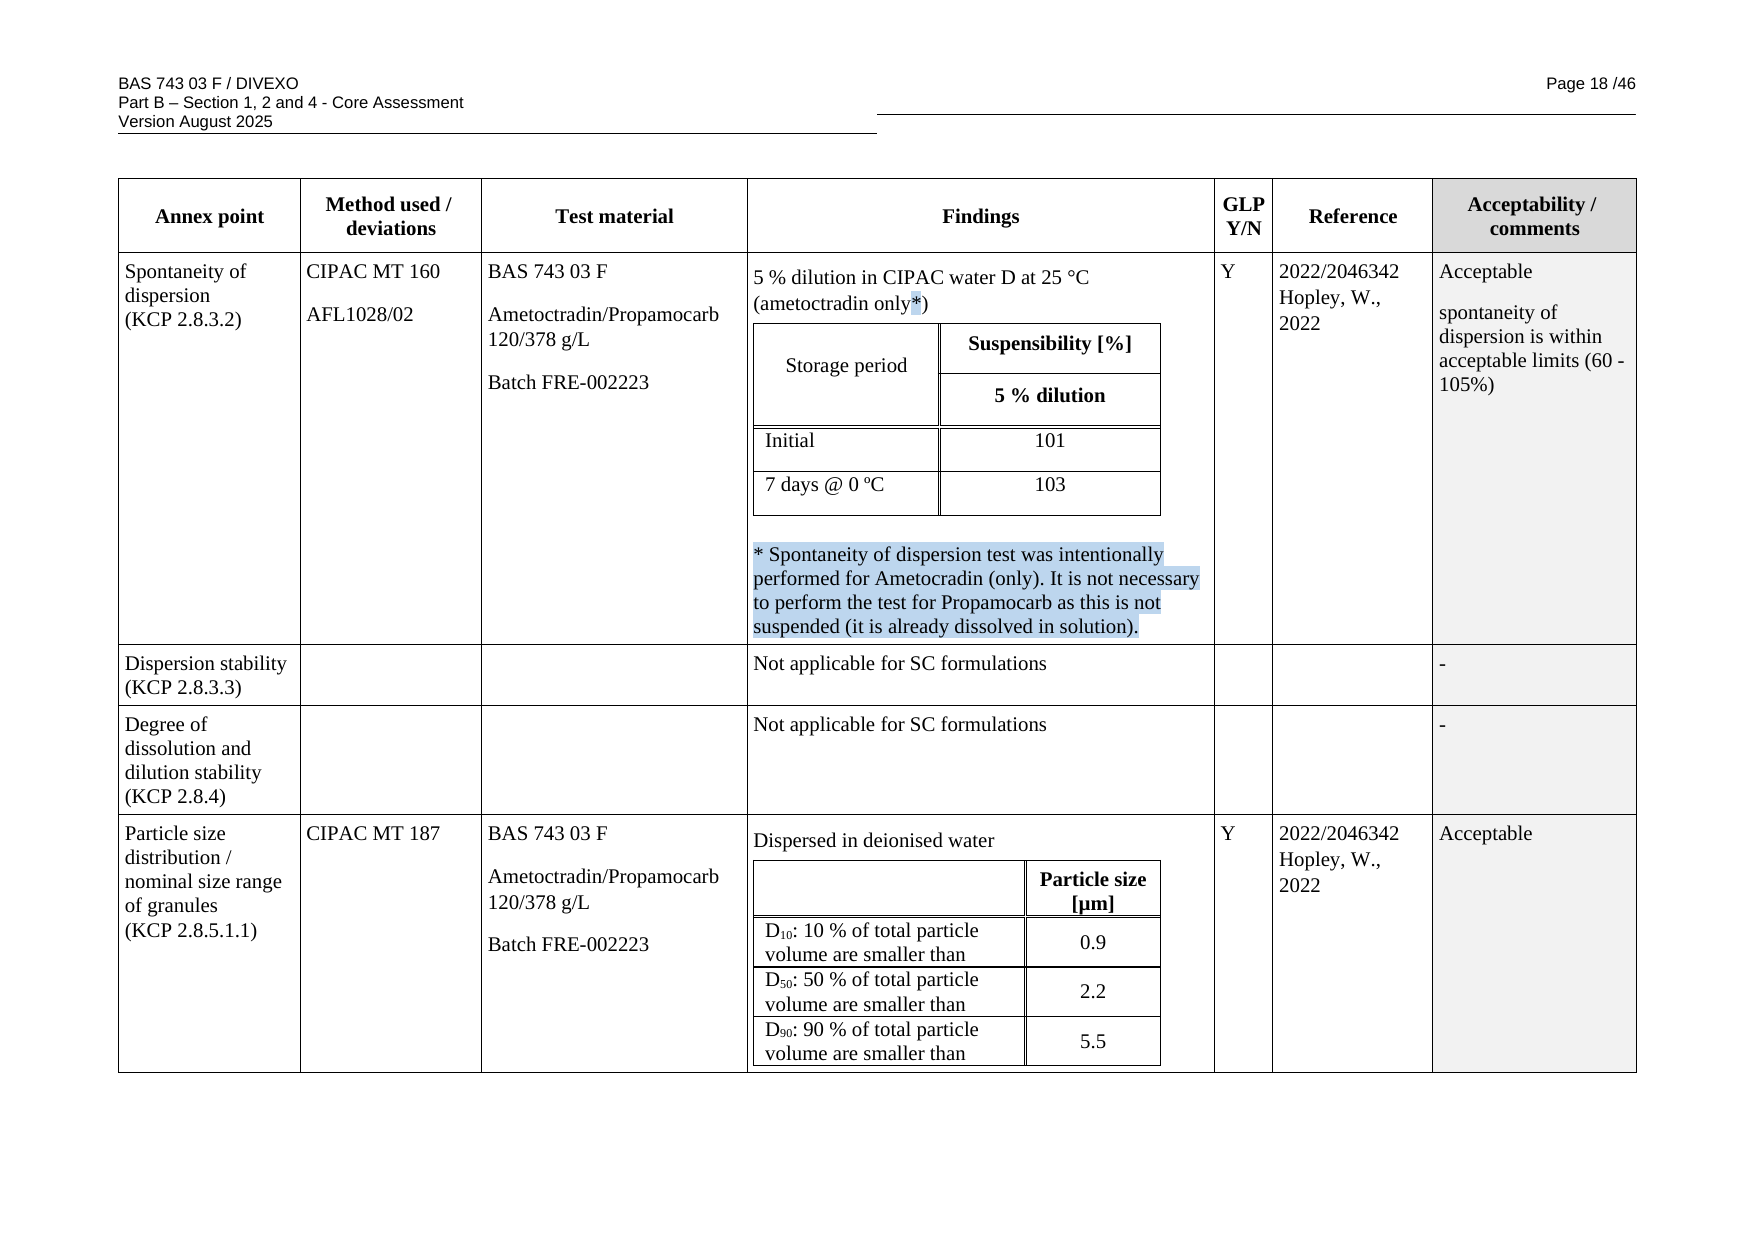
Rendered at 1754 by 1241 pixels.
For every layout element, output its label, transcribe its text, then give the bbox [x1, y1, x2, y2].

table_cell [1273, 645, 1432, 705]
table_cell Degree of dissolution and dilution stability (KCP 2.8.4) [119, 706, 300, 814]
table_cell Not applicable for SC formulations [748, 706, 1214, 814]
table_header Findings [748, 179, 1214, 252]
table_cell Dispersion stability (KCP 2.8.3.3) [119, 645, 300, 705]
table_cell CIPAC MT 160 AFL1028/02 [301, 253, 481, 644]
table_cell [482, 645, 747, 705]
table_cell [301, 706, 481, 814]
table_cell [1273, 706, 1432, 814]
table_cell [301, 645, 481, 705]
table_cell Not applicable for SC formulations [748, 645, 1214, 705]
table_cell [1215, 645, 1272, 705]
table_header Reference [1273, 179, 1432, 252]
table_cell Dispersed in deionised water [748, 815, 1214, 1072]
table_cell Y [1215, 253, 1272, 644]
table_cell Acceptable [1433, 815, 1636, 1072]
table_cell Acceptable spontaneity of dispersion is within acceptable limits (60 - 105%) [1433, 253, 1636, 644]
table_header GLP Y/N [1215, 179, 1272, 252]
table_cell 2022/2046342 Hopley, W., 2022 [1273, 815, 1432, 1072]
table_cell [1215, 706, 1272, 814]
table_cell Y [1215, 815, 1272, 1072]
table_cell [482, 815, 747, 1072]
table_cell CIPAC MT 187 [301, 815, 481, 1072]
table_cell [482, 253, 747, 644]
table_header Test material [482, 179, 747, 252]
table_cell 2022/2046342 Hopley, W., 2022 [1273, 253, 1432, 644]
table_cell 5 % dilution in CIPAC water D at 25 °C (ametoctradin only*) * Spontaneity of dispersion test was intentionally performed for Ametocradin (only). It is not necessary to perform the test for Propamocarb as this is not suspended (it is already dissolved in solution). [748, 253, 1214, 644]
table_header Acceptability / comments [1433, 179, 1636, 252]
table_cell - [1433, 706, 1636, 814]
table_header Annex point [119, 179, 300, 252]
table_cell Spontaneity of dispersion (KCP 2.8.3.2) [119, 253, 300, 644]
table_cell [482, 706, 747, 814]
table_cell - [1433, 645, 1636, 705]
table_header Method used / deviations [301, 179, 481, 252]
table_cell Particle size distribution / nominal size range of granules (KCP 2.8.5.1.1) [119, 815, 300, 1072]
